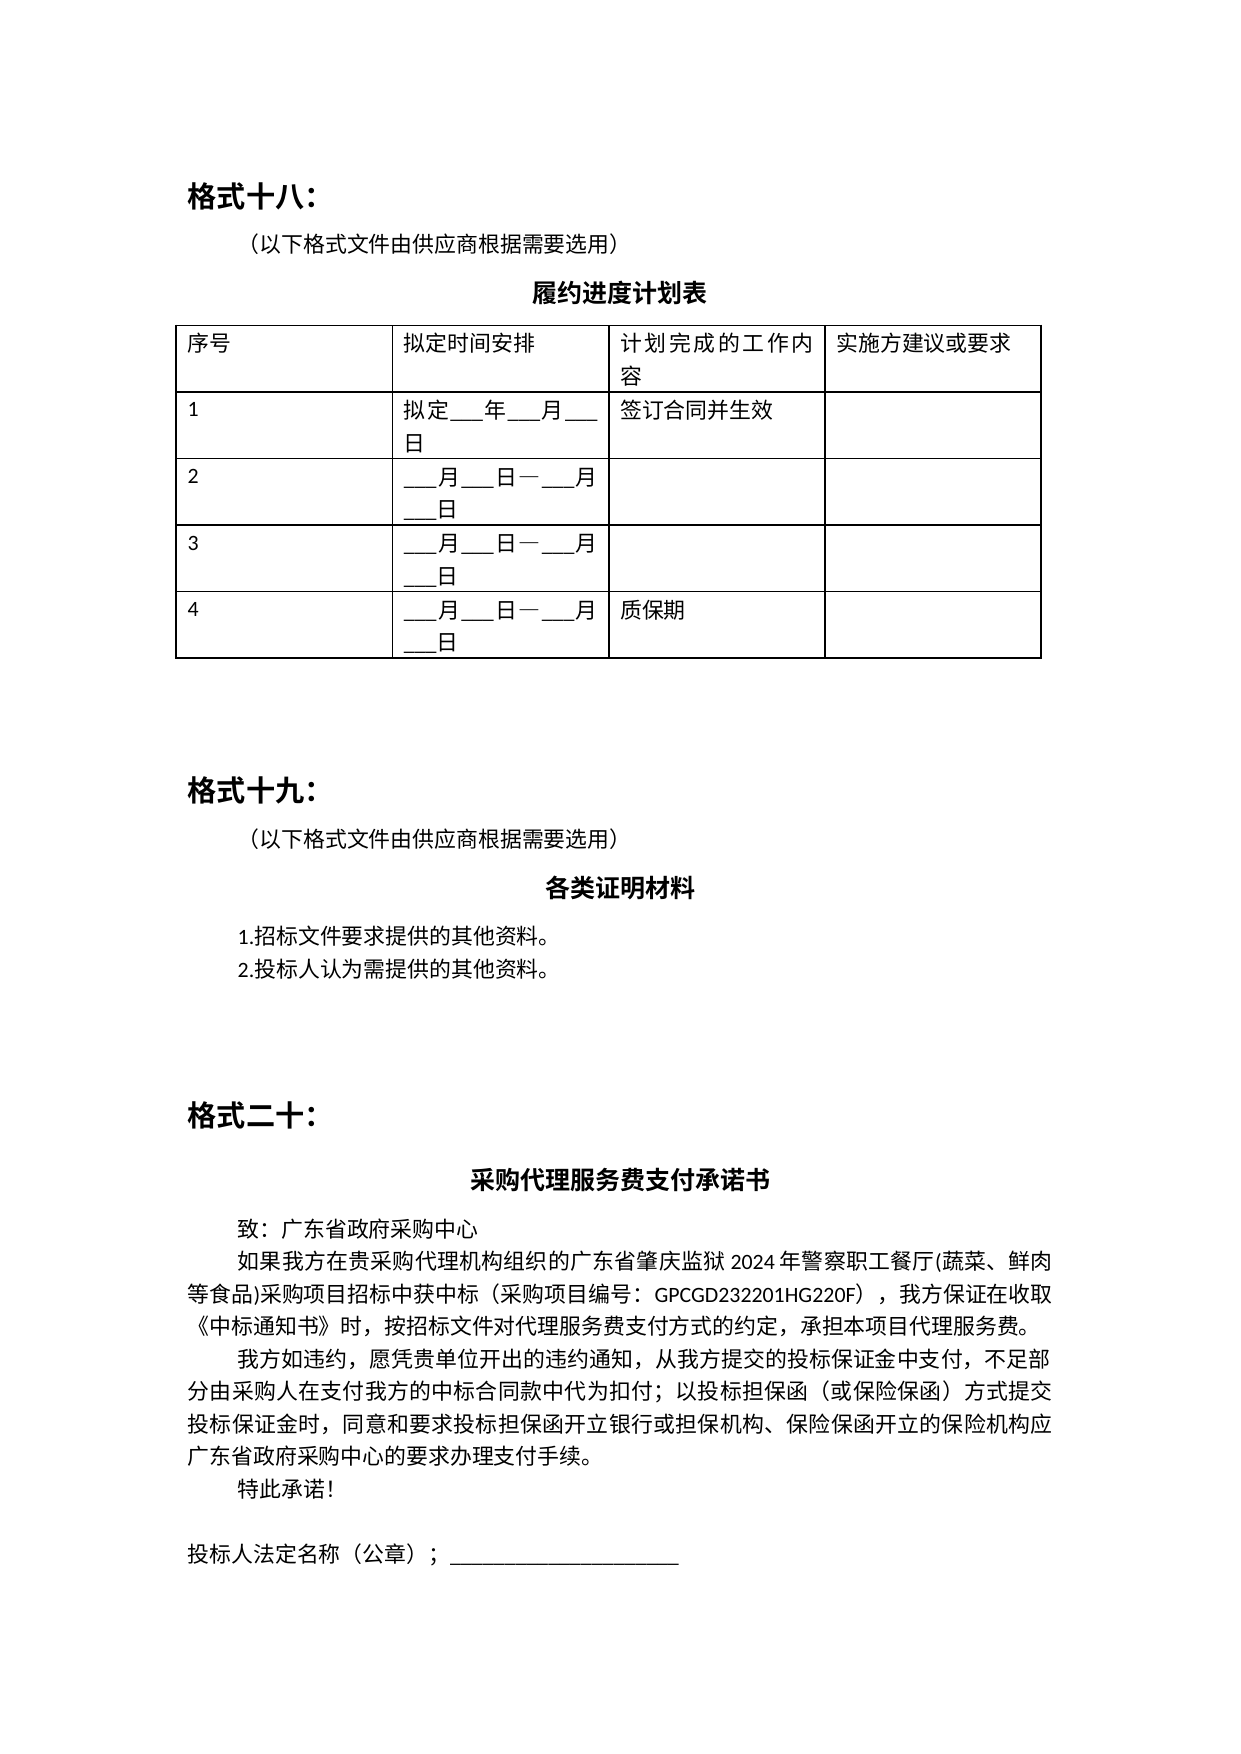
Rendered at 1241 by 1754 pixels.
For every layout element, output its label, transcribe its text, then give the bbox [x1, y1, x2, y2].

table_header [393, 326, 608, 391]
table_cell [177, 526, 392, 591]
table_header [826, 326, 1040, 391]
text 投标人法定名称（公章）；_____________________ [187, 1536, 1053, 1569]
text 格式十八： [187, 162, 1053, 227]
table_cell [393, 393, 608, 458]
text 采购代理服务费支付承诺书 [187, 1146, 1053, 1211]
text 如果我方在贵采购代理机构组织的广东省肇庆监狱2024年警察职工餐厅(蔬菜、鲜肉等食品)采购项目招标中获中标（采购项目编号：GPCGD232201HG220F），我方保证在收取《中标通知书》时，按招标文件对代理服务费支付方式的约定，承担本项目代理服务费。 [187, 1244, 1053, 1341]
text 格式二十： [187, 1081, 1053, 1146]
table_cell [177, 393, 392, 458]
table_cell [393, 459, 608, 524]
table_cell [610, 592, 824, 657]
text 致：广东省政府采购中心 [187, 1211, 1053, 1244]
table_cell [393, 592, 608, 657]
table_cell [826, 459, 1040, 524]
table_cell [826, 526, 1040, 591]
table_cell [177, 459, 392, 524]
text 履约进度计划表 [187, 259, 1053, 324]
text 2.投标人认为需提供的其他资料。 [187, 951, 1053, 984]
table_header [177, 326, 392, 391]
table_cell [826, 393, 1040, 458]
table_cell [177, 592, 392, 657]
text 特此承诺！ [187, 1471, 1053, 1504]
text （以下格式文件由供应商根据需要选用） [187, 821, 1053, 854]
text （以下格式文件由供应商根据需要选用） [187, 227, 1053, 259]
text 我方如违约，愿凭贵单位开出的违约通知，从我方提交的投标保证金中支付，不足部分由采购人在支付我方的中标合同款中代为扣付；以投标担保函（或保险保函）方式提交投标保证金时，同意和要求投标担保函开立银行或担保机构、保险保函开立的保险机构应广东省政府采购中心的要求办理支付手续。 [187, 1341, 1053, 1471]
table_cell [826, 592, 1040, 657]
text 各类证明材料 [187, 854, 1053, 919]
text 格式十九： [187, 756, 1053, 821]
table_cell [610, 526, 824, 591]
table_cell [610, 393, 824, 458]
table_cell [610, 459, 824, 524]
text 1.招标文件要求提供的其他资料。 [187, 919, 1053, 951]
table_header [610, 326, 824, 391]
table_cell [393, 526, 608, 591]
